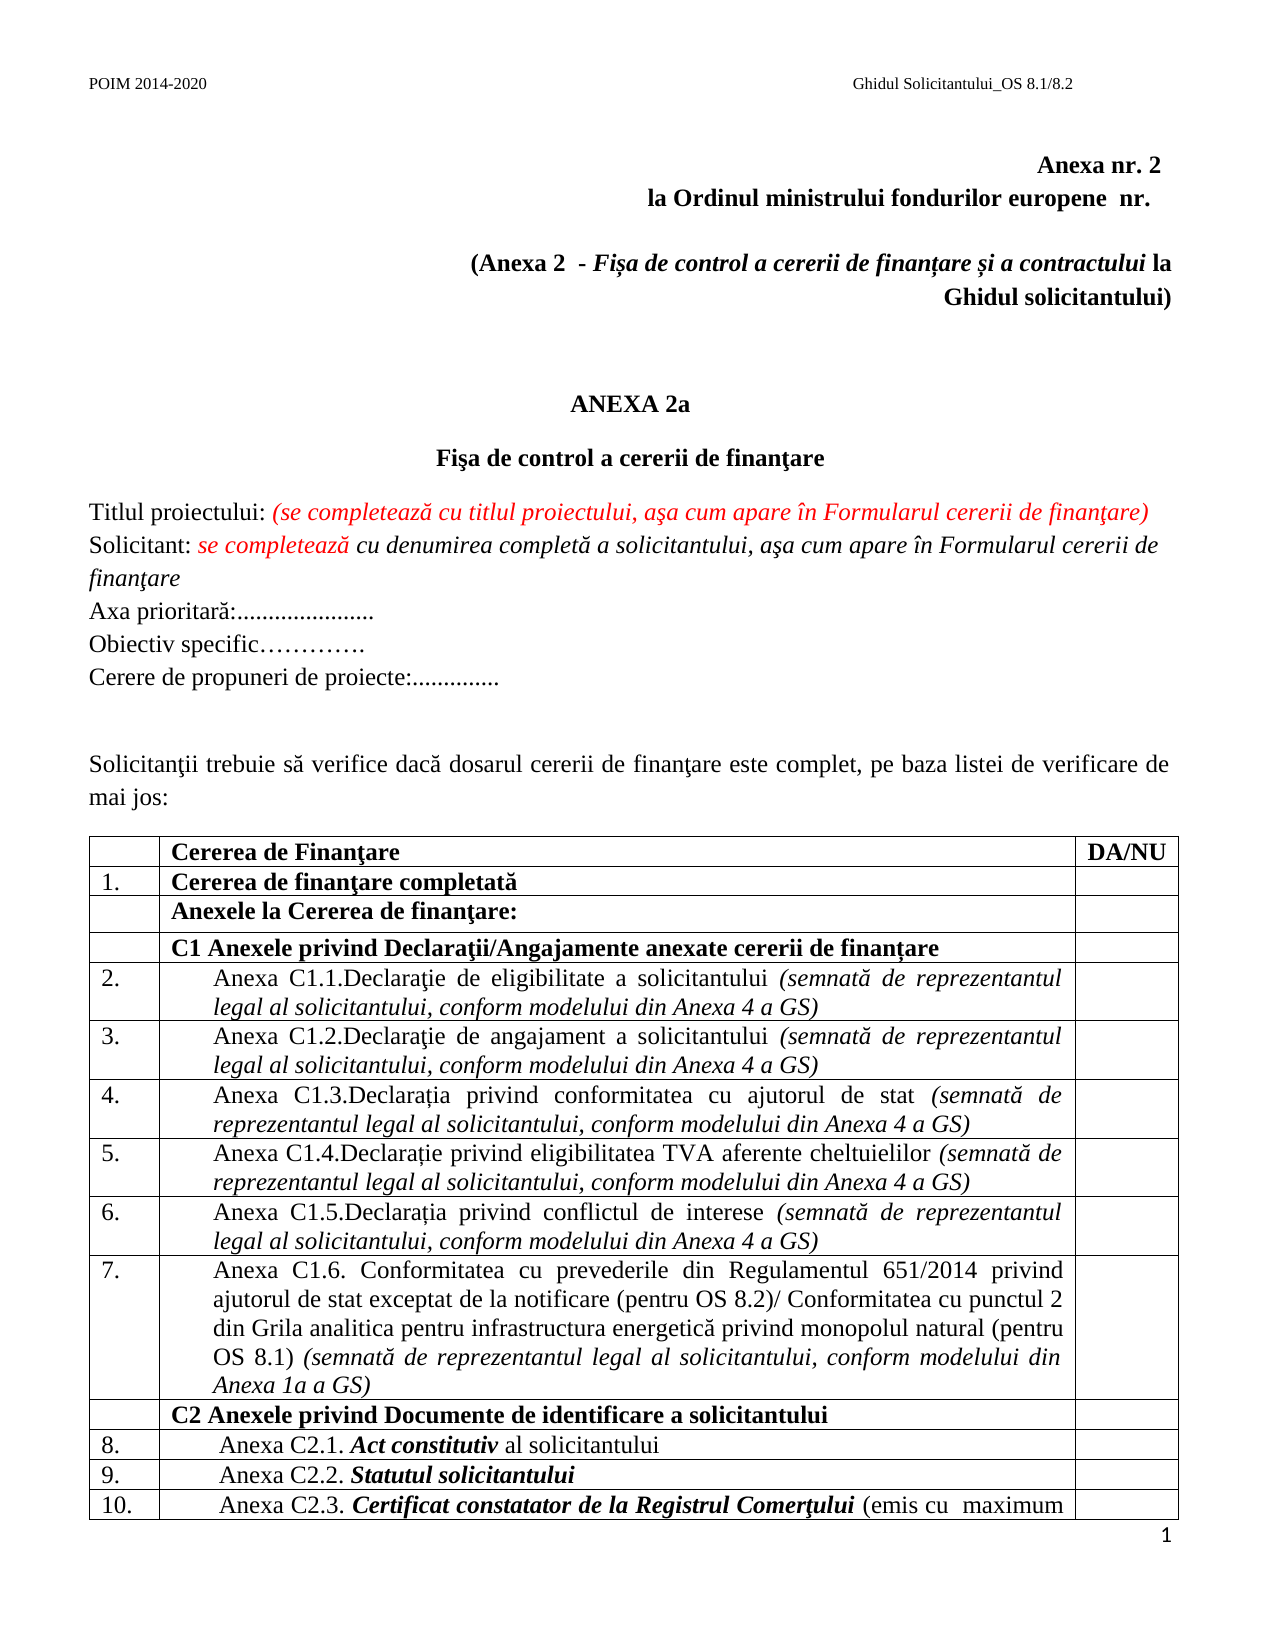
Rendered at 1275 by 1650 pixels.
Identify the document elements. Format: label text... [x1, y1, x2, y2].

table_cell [160, 1490, 1075, 1518]
table_cell [90, 1080, 159, 1137]
table_cell [90, 933, 159, 962]
text Axa prioritară:...................... [89, 596, 1172, 625]
text Solicitant: se completează cu denumirea completă a solicitantului, aşa cum apare în Formularul cererii de finanţare [89, 530, 1172, 592]
table_cell [1076, 1430, 1178, 1459]
table_cell Anexa C1.4.Declarație privind eligibilitatea TVA aferente cheltuielilor (semnată de reprezentantul legal al solicitantului, conform modelului din Anexa 4 a GS) [160, 1139, 1075, 1196]
table_cell Anexa C1.2.Declaraţie de angajament a solicitantului (semnată de reprezentantul legal al solicitantului, conform modelului din Anexa 4 a GS) [160, 1021, 1075, 1079]
text Fişa de control a cererii de finanţare [89, 443, 1172, 472]
table_cell [90, 1021, 159, 1079]
text ANEXA 2a [89, 389, 1172, 418]
table_cell Anexele la Cererea de finanţare: [160, 896, 1075, 932]
table_cell Anexa C2.1. Act constitutiv al solicitantului [160, 1430, 1075, 1459]
table_cell [1076, 963, 1178, 1020]
table_header [90, 837, 159, 866]
text (Anexa 2 - Fișa de control a cererii de finanțare și a contractului la Ghidul solicitantului) [89, 248, 1172, 310]
table_cell [90, 963, 159, 1020]
table_header Cererea de Finanţare [160, 837, 1075, 866]
text Solicitanţii trebuie să verifice dacă dosarul cererii de finanţare este complet, pe baza listei de verificare de mai jos: [89, 749, 1172, 811]
text Cerere de propuneri de proiecte:.............. [89, 662, 1172, 691]
table_cell Anexa C1.5.Declarația privind conflictul de interese (semnată de reprezentantul legal al solicitantului, conform modelului din Anexa 4 a GS) [160, 1197, 1075, 1254]
table_cell [1076, 933, 1178, 962]
text Titlul proiectului: (se completează cu titlul proiectului, aşa cum apare în Formularul cererii de finanţare) [89, 497, 1172, 526]
table_cell [90, 867, 159, 895]
table_cell Cererea de finanţare completată [160, 867, 1075, 895]
table_cell [1076, 896, 1178, 932]
table_cell [1076, 1021, 1178, 1079]
table_cell [1076, 1400, 1178, 1429]
table_cell [1076, 1139, 1178, 1196]
table_cell [1076, 1080, 1178, 1137]
table_cell [1076, 1460, 1178, 1489]
table_cell [90, 896, 159, 932]
table_cell Anexa C1.1.Declaraţie de eligibilitate a solicitantului (semnată de reprezentantul legal al solicitantului, conform modelului din Anexa 4 a GS) [160, 963, 1075, 1020]
text Anexa nr. 2 [89, 118, 1172, 179]
table_cell Anexa C1.6. Conformitatea cu prevederile din Regulamentul 651/2014 privind ajutorul de stat exceptat de la notificare (pentru OS 8.2)/ Conformitatea cu punctul 2 din Grila analitica pentru infrastructura energetică privind monopolul natural (pentru OS 8.1) (semnată de reprezentantul legal al solicitantului, conform modelului din Anexa 1a a GS) [160, 1256, 1075, 1399]
text Obiectiv specific…………. [89, 629, 1172, 658]
table_cell [1076, 1197, 1178, 1254]
table_cell C2 Anexele privind Documente de identificare a solicitantului [160, 1400, 1075, 1429]
table_header DA/NU [1076, 837, 1178, 866]
table_cell C1 Anexele privind Declaraţii/Angajamente anexate cererii de finanțare [160, 933, 1075, 962]
table_cell [90, 1197, 159, 1254]
table_cell [90, 1256, 159, 1399]
table_cell [1076, 1490, 1178, 1518]
table_cell [90, 1430, 159, 1459]
table_cell [90, 1460, 159, 1489]
table_cell [90, 1490, 159, 1518]
text la Ordinul ministrului fondurilor europene nr. [614, 183, 1172, 212]
table_cell [1076, 1256, 1178, 1399]
table_cell Anexa C2.2. Statutul solicitantului [160, 1460, 1075, 1489]
table_cell [1076, 867, 1178, 895]
table_cell Anexa C1.3.Declarația privind conformitatea cu ajutorul de stat (semnată de reprezentantul legal al solicitantului, conform modelului din Anexa 4 a GS) [160, 1080, 1075, 1137]
table_cell [90, 1139, 159, 1196]
table_cell [90, 1400, 159, 1429]
